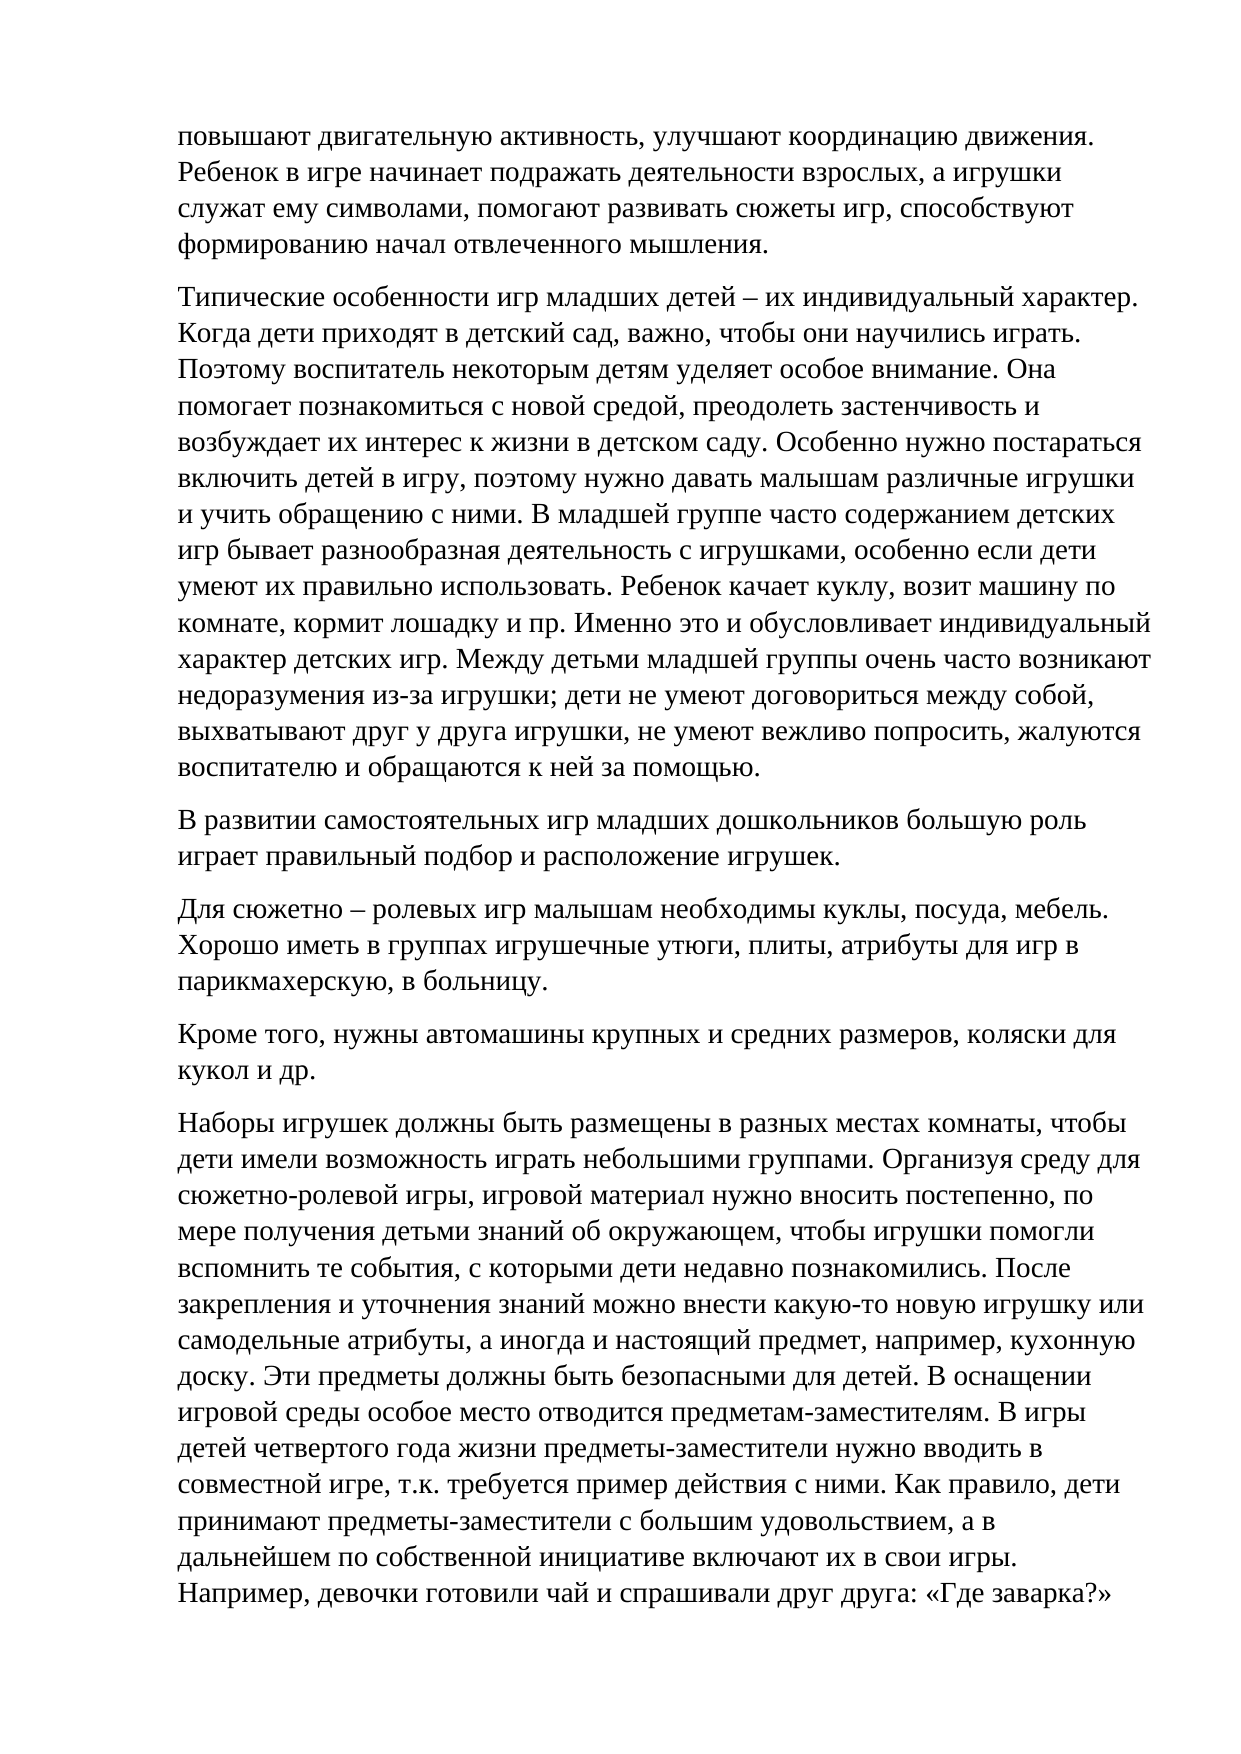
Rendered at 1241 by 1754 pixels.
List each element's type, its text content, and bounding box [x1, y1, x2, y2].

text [177, 118, 1152, 260]
text Типические особенности игр младших детей – их индивидуальный характер. Когда дети приходят в детский сад, важно, чтобы они научились играть. Поэтому воспитатель некоторым детям уделяет особое внимание. Она помогает познакомиться с новой средой, преодолеть застенчивость и возбуждает их интерес к жизни в детском саду. Особенно нужно постараться включить детей в игру, поэтому нужно давать малышам различные игрушки и учить обращению с ними. В младшей группе часто содержанием детских игр бывает разнообразная деятельность с игрушками, особенно если дети умеют их правильно использовать. Ребенок качает куклу, возит машину по комнате, кормит лошадку и пр. Именно это и обусловливает индивидуальный характер детских игр. Между детьми младшей группы очень часто возникают недоразумения из-за игрушки; дети не умеют договориться между собой, выхватывают друг у друга игрушки, не умеют вежливо попросить, жалуются воспитателю и обращаются к ней за помощью. [177, 279, 1152, 783]
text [177, 1105, 1152, 1608]
text Кроме того, нужны автомашины крупных и средних размеров, коляски для кукол и др. [177, 1016, 1152, 1086]
text Для сюжетно – ролевых игр малышам необходимы куклы, посуда, мебель. Хорошо иметь в группах игрушечные утюги, плиты, атрибуты для игр в парикмахерскую, в больницу. [177, 891, 1152, 997]
text В развитии самостоятельных игр младших дошкольников большую роль играет правильный подбор и расположение игрушек. [177, 802, 1152, 872]
